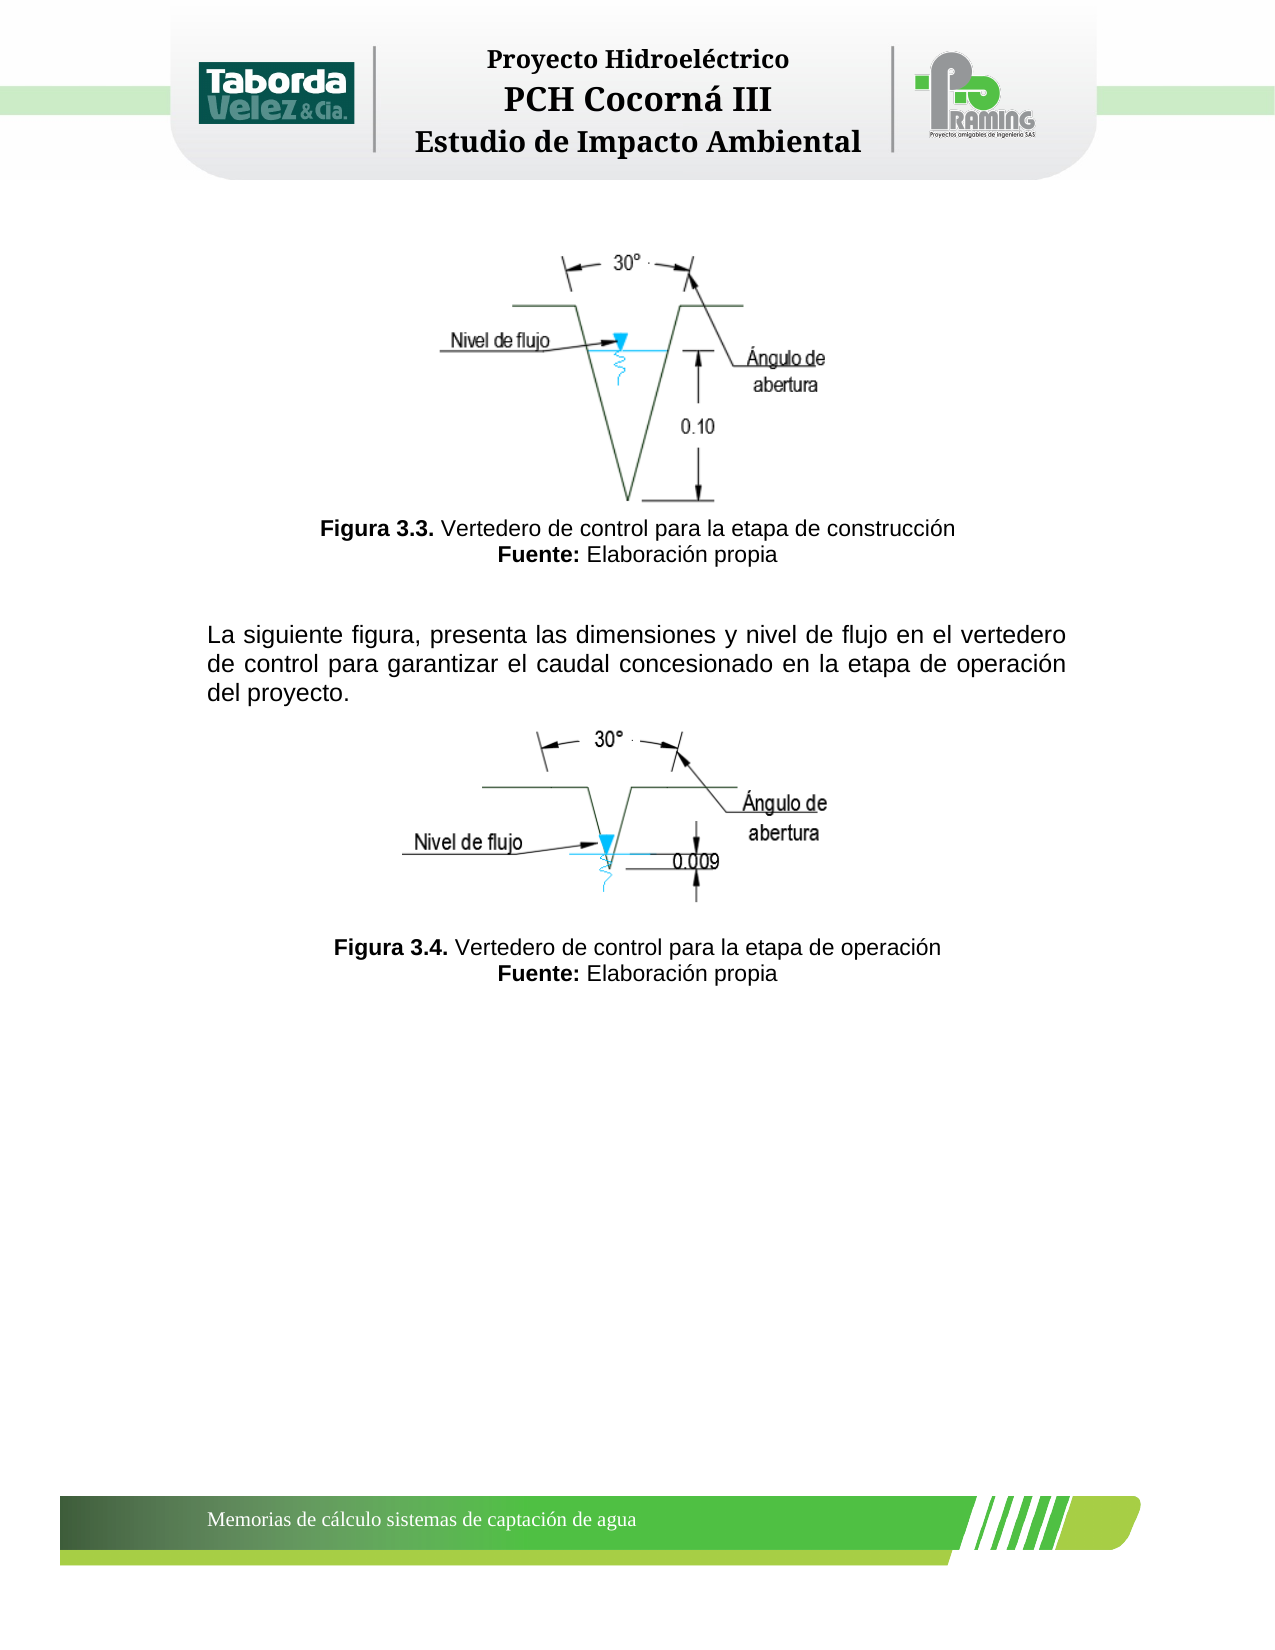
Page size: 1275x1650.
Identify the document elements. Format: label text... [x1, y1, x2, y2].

picture [60, 1496, 1187, 1567]
text Figura 3.4. Vertedero de control para la etapa de operación [207, 934, 1068, 960]
text Fuente: Elaboración propia [207, 960, 1068, 986]
text Fuente: Elaboración propia [207, 541, 1068, 567]
text La siguiente figura, presenta las dimensiones y nivel de flujo en el vertedero de control para garantizar el caudal concesionado en la etapa de operación del proyecto. [207, 620, 1068, 706]
picture [0, 0, 1275, 180]
picture [402, 706, 873, 934]
picture [431, 236, 844, 515]
text Figura 3.3. Vertedero de control para la etapa de construcción [207, 515, 1068, 541]
